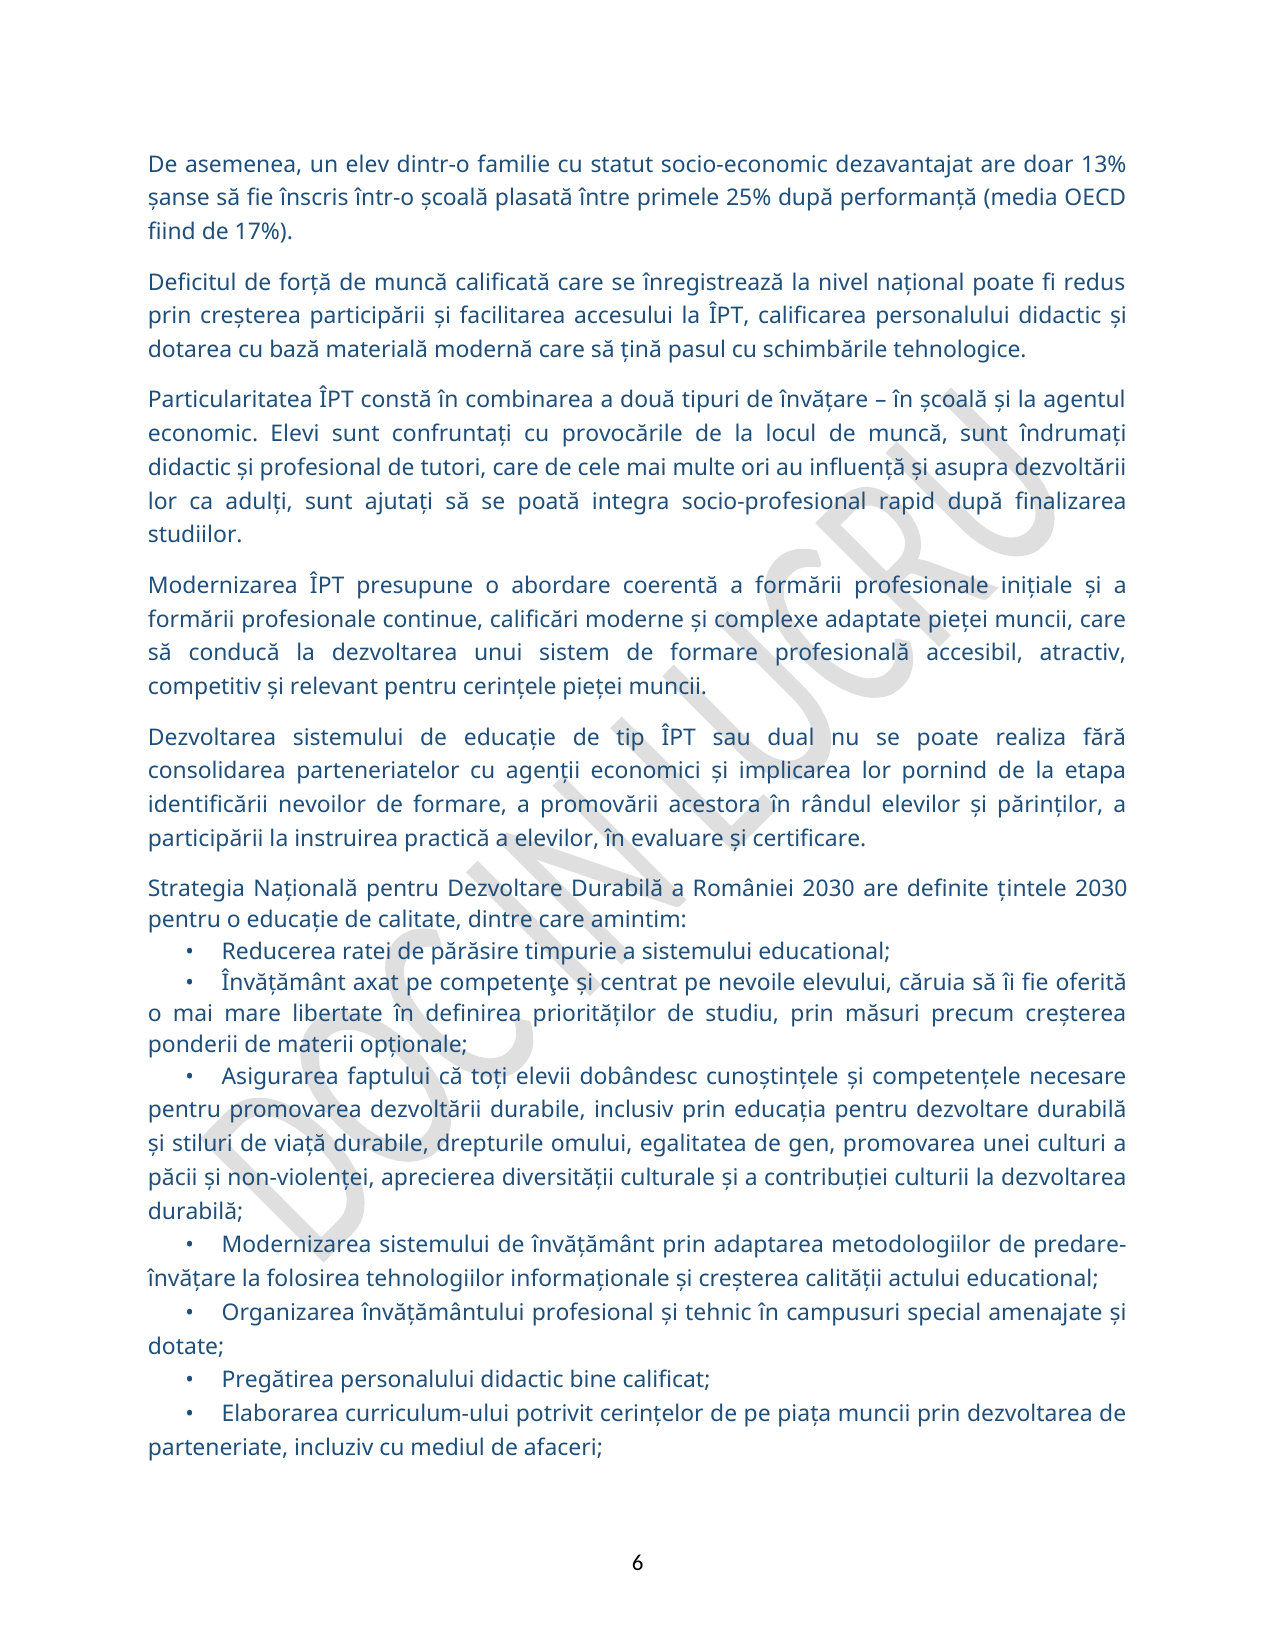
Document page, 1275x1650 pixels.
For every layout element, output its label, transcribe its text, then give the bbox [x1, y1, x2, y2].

list Reducerea ratei de părăsire timpurie a sistemului educational; [148, 935, 1127, 966]
list Pregătirea personalului didactic bine calificat; [148, 1363, 1127, 1395]
text Strategia Națională pentru Dezvoltare Durabilă a României 2030 are definite țintele 2030 pentru o educație de calitate, dintre care amintim: [148, 872, 1127, 935]
text Particularitatea ÎPT constă în combinarea a două tipuri de învățare – în școală și la agentul economic. Elevi sunt confruntați cu provocările de la locul de muncă, sunt îndrumați didactic și profesional de tutori, care de cele mai multe ori au influență și asupra dezvoltării lor ca adulți, sunt ajutați să se poată integra socio-profesional rapid după finalizarea studiilor. [148, 383, 1127, 550]
list Organizarea învățământului profesional și tehnic în campusuri special amenajate și dotate; [148, 1296, 1127, 1361]
list Învățământ axat pe competenţe și centrat pe nevoile elevului, căruia să îi fie oferită o mai mare libertate în definirea priorităților de studiu, prin măsuri precum creșterea ponderii de materii opționale; [148, 966, 1127, 1060]
text Modernizarea ÎPT presupune o abordare coerentă a formării profesionale inițiale și a formării profesionale continue, calificări moderne și complexe adaptate pieței muncii, care să conducă la dezvoltarea unui sistem de formare profesională accesibil, atractiv, competitiv și relevant pentru cerințele pieței muncii. [148, 569, 1127, 701]
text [148, 148, 1127, 246]
list Modernizarea sistemului de învățământ prin adaptarea metodologiilor de predare-învățare la folosirea tehnologiilor informaționale și creșterea calității actului educational; [148, 1228, 1127, 1293]
text Dezvoltarea sistemului de educație de tip ÎPT sau dual nu se poate realiza fără consolidarea parteneriatelor cu agenții economici și implicarea lor pornind de la etapa identificării nevoilor de formare, a promovării acestora în rândul elevilor și părinților, a participării la instruirea practică a elevilor, în evaluare și certificare. [148, 721, 1127, 853]
text Deficitul de forță de muncă calificată care se înregistrează la nivel național poate fi redus prin creșterea participării şi facilitarea accesului la ÎPT, calificarea personalului didactic și dotarea cu bază materială modernă care să țină pasul cu schimbările tehnologice. [148, 266, 1127, 364]
list Elaborarea curriculum-ului potrivit cerințelor de pe piața muncii prin dezvoltarea de parteneriate, incluziv cu mediul de afaceri; [148, 1397, 1127, 1462]
list Asigurarea faptului că toți elevii dobândesc cunoștințele și competențele necesare pentru promovarea dezvoltării durabile, inclusiv prin educația pentru dezvoltare durabilă și stiluri de viață durabile, drepturile omului, egalitatea de gen, promovarea unei culturi a păcii și non-violenței, aprecierea diversității culturale și a contribuției culturii la dezvoltarea durabilă; [148, 1060, 1127, 1226]
